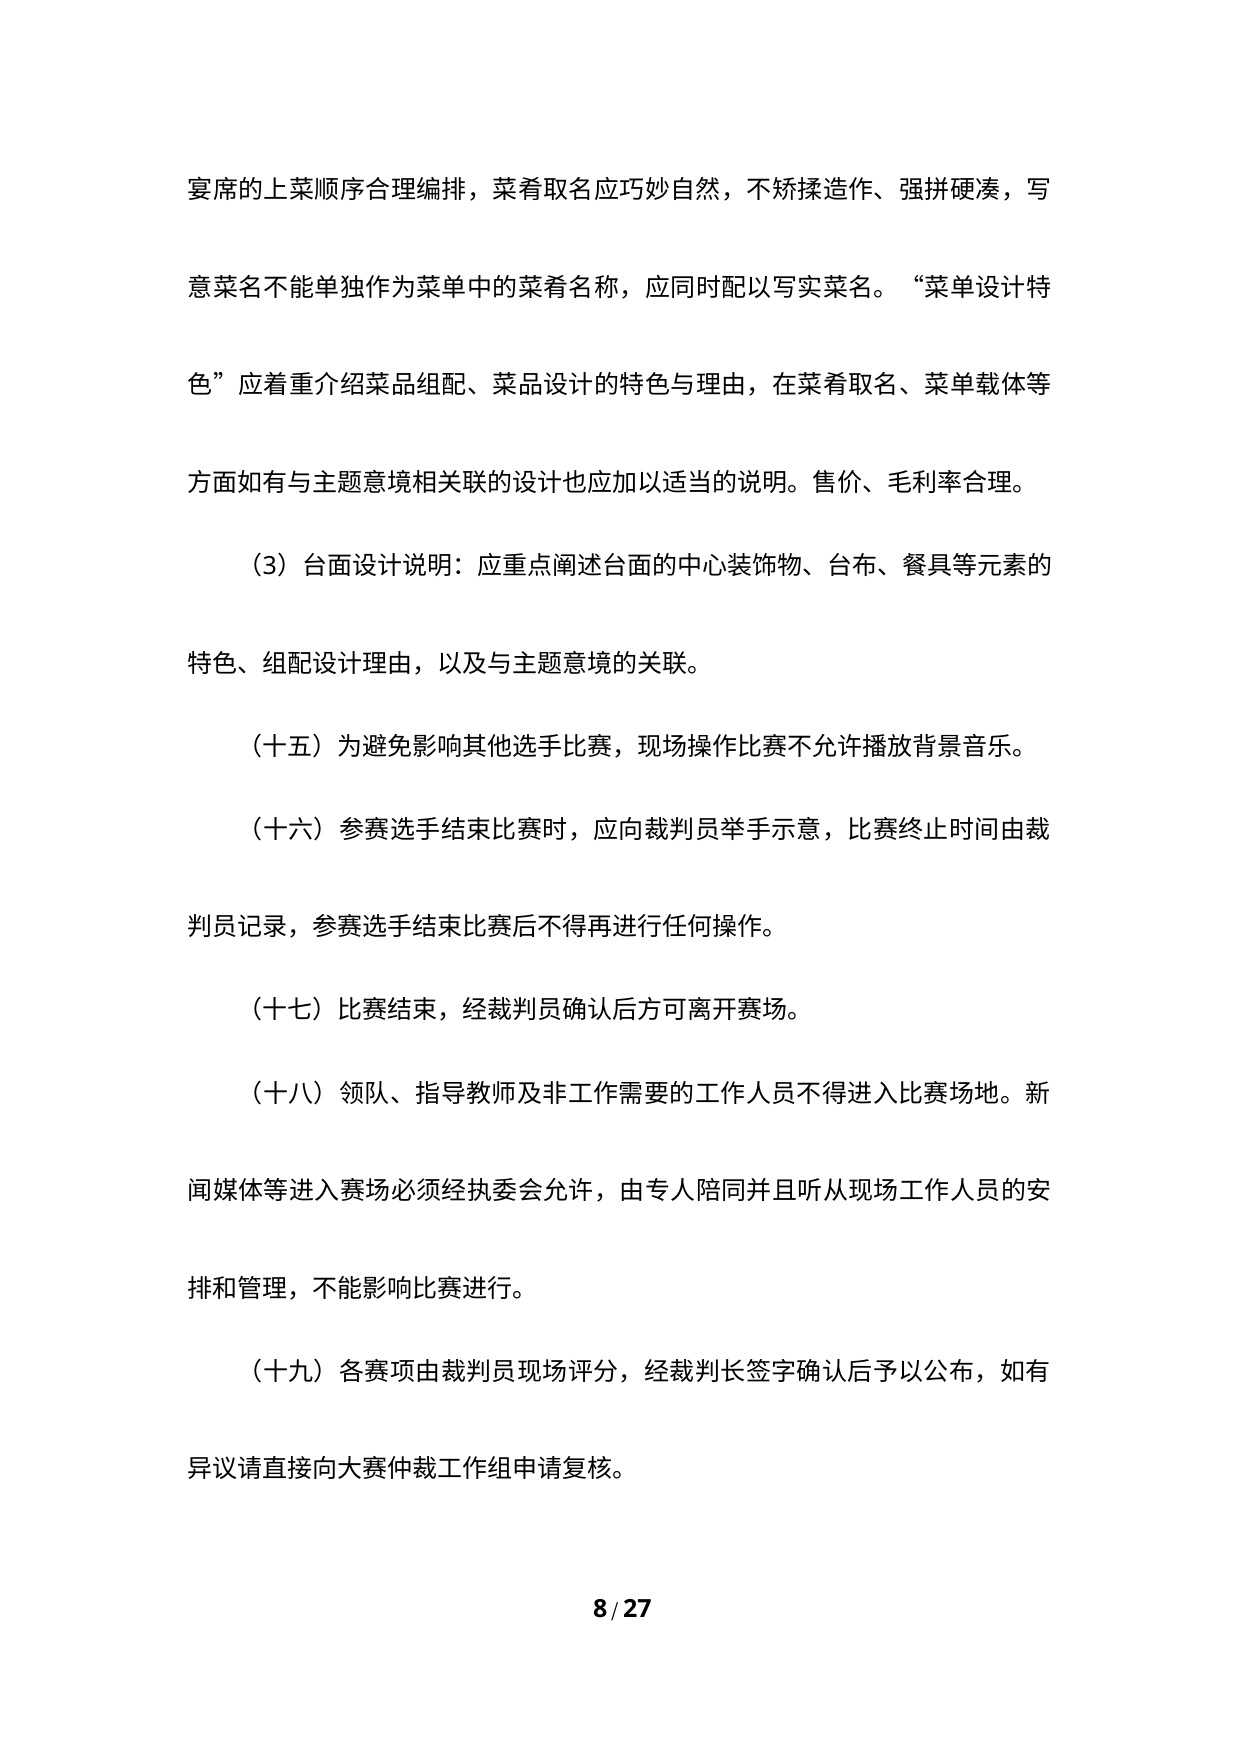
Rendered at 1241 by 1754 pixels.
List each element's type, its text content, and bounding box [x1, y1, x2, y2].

text （十九）各赛项由裁判员现场评分，经裁判长签字确认后予以公布，如有异议请直接向大赛仲裁工作组申请复核。 [187, 1337, 1053, 1499]
text （十五）为避免影响其他选手比赛，现场操作比赛不允许播放背景音乐。 [187, 712, 1053, 777]
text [187, 156, 1053, 513]
text （十七）比赛结束，经裁判员确认后方可离开赛场。 [187, 976, 1053, 1041]
text （十六）参赛选手结束比赛时，应向裁判员举手示意，比赛终止时间由裁判员记录，参赛选手结束比赛后不得再进行任何操作。 [187, 795, 1053, 957]
text （十八）领队、指导教师及非工作需要的工作人员不得进入比赛场地。新闻媒体等进入赛场必须经执委会允许，由专人陪同并且听从现场工作人员的安排和管理，不能影响比赛进行。 [187, 1059, 1053, 1319]
text （3）台面设计说明：应重点阐述台面的中心装饰物、台布、餐具等元素的特色、组配设计理由，以及与主题意境的关联。 [187, 531, 1053, 694]
